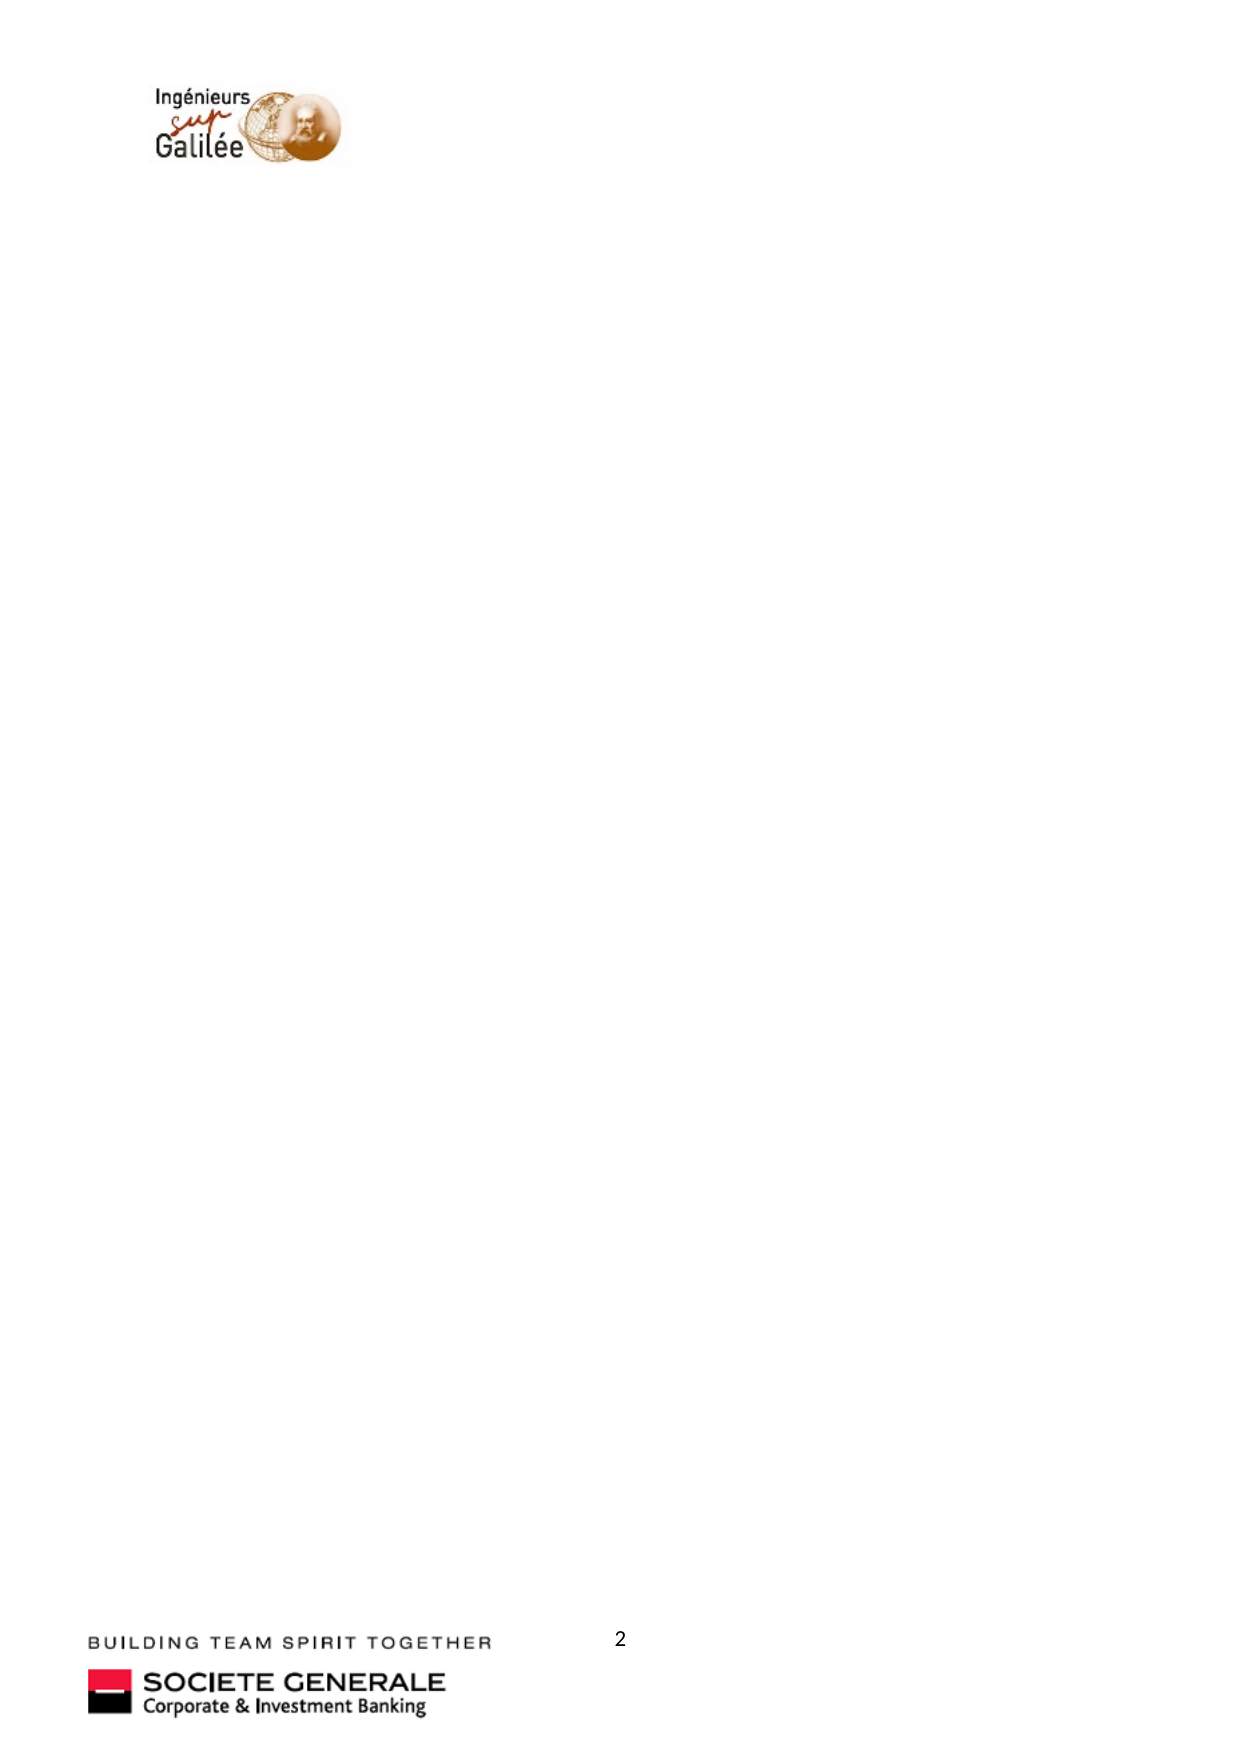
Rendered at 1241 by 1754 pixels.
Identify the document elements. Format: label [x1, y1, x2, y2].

picture [83, 1630, 497, 1721]
picture [147, 73, 352, 176]
